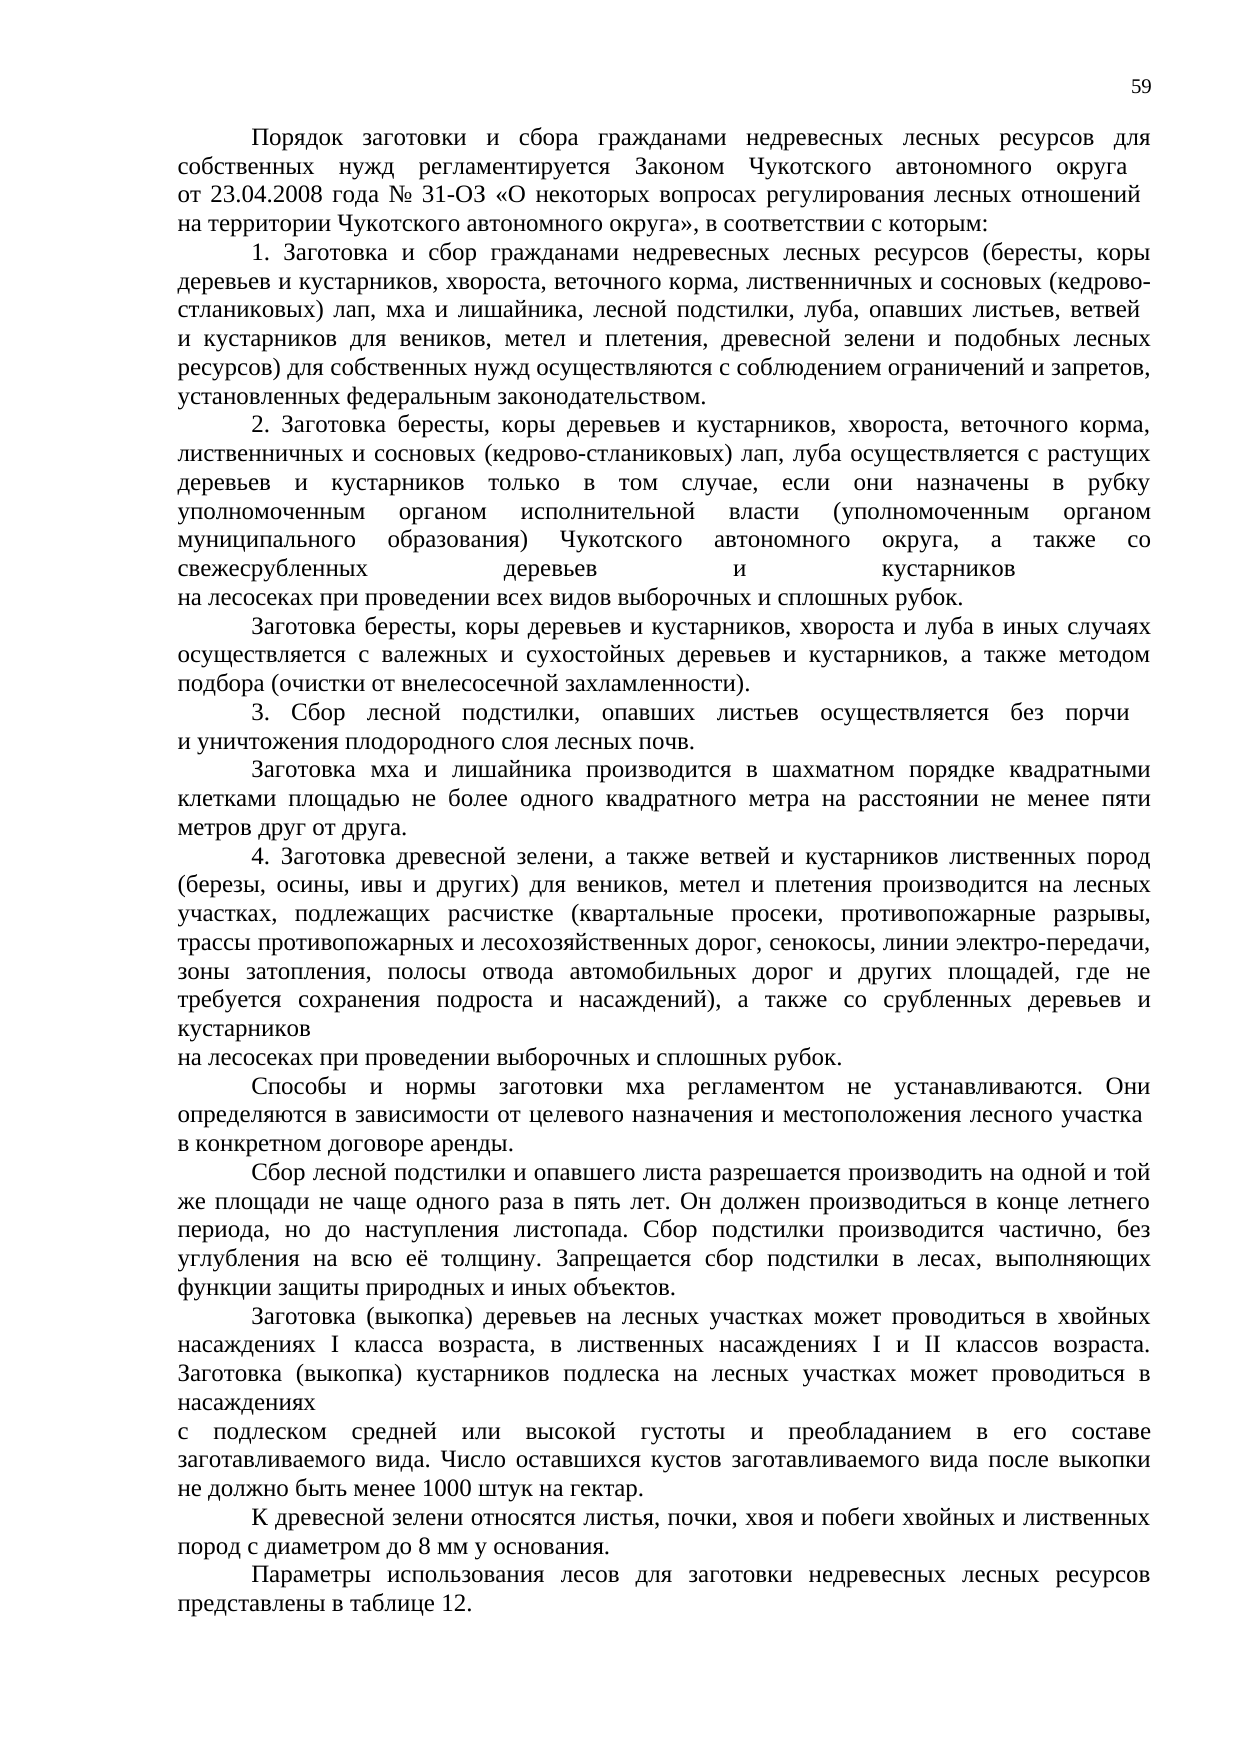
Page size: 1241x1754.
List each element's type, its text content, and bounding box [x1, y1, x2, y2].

text 2. Заготовка бересты, коры деревьев и кустарников, хвороста, веточного корма, лиственничных и сосновых (кедрово-стланиковых) лап, луба осуществляется с растущих деревьев и кустарников только в том случае, если они назначены в рубку уполномоченным органом исполнительной власти (уполномоченным органом муниципального образования) Чукотского автономного округа, а также со свежесрубленных деревьев и кустарников на лесосеках при проведении всех видов выборочных и сплошных рубок. [177, 409, 1152, 611]
text К древесной зелени относятся листья, почки, хвоя и побеги хвойных и лиственных пород с диаметром до 8 мм у основания. [177, 1502, 1152, 1559]
text Заготовка (выкопка) деревьев на лесных участках может проводиться в хвойных насаждениях I класса возраста, в лиственных насаждениях I и II классов возраста. Заготовка (выкопка) кустарников подлеска на лесных участках может проводиться в насаждениях с подлеском средней или высокой густоты и преобладанием в его составе заготавливаемого вида. Число оставшихся кустов заготавливаемого вида после выкопки не должно быть менее 1000 штук на гектар. [177, 1301, 1152, 1502]
text Заготовка мха и лишайника производится в шахматном порядке квадратными клетками площадью не более одного квадратного метра на расстоянии не менее пяти метров друг от друга. [177, 754, 1152, 841]
text 4. Заготовка древесной зелени, а также ветвей и кустарников лиственных пород (березы, осины, ивы и других) для веников, метел и плетения производится на лесных участках, подлежащих расчистке (квартальные просеки, противопожарные разрывы, трассы противопожарных и лесохозяйственных дорог, сенокосы, линии электро-передачи, зоны затопления, полосы отвода автомобильных дорог и других площадей, где не требуется сохранения подроста и насаждений), а также со срубленных деревьев и кустарников на лесосеках при проведении выборочных и сплошных рубок. [177, 841, 1152, 1071]
text Параметры использования лесов для заготовки недревесных лесных ресурсов представлены в таблице 12. [177, 1559, 1152, 1617]
text Порядок заготовки и сбора гражданами недревесных лесных ресурсов для собственных нужд регламентируется Законом Чукотского автономного округа от 23.04.2008 года № 31-ОЗ «О некоторых вопросах регулирования лесных отношений на территории Чукотского автономного округа», в соответствии с которым: [177, 122, 1152, 237]
text Способы и нормы заготовки мха регламентом не устанавливаются. Они определяются в зависимости от целевого назначения и местоположения лесного участка в конкретном договоре аренды. [177, 1071, 1152, 1157]
text 1. Заготовка и сбор гражданами недревесных лесных ресурсов (бересты, коры деревьев и кустарников, хвороста, веточного корма, лиственничных и сосновых (кедрово-стланиковых) лап, мха и лишайника, лесной подстилки, луба, опавших листьев, ветвей и кустарников для веников, метел и плетения, древесной зелени и подобных лесных ресурсов) для собственных нужд осуществляются с соблюдением ограничений и запретов, установленных федеральным законодательством. [177, 237, 1152, 409]
text 3. Сбор лесной подстилки, опавших листьев осуществляется без порчи и уничтожения плодородного слоя лесных почв. [177, 697, 1152, 754]
text Сбор лесной подстилки и опавшего листа разрешается производить на одной и той же площади не чаще одного раза в пять лет. Он должен производиться в конце летнего периода, но до наступления листопада. Сбор подстилки производится частично, без углубления на всю её толщину. Запрещается сбор подстилки в лесах, выполняющих функции защиты природных и иных объектов. [177, 1157, 1152, 1301]
text Заготовка бересты, коры деревьев и кустарников, хвороста и луба в иных случаях осуществляется с валежных и сухостойных деревьев и кустарников, а также методом подбора (очистки от внелесосечной захламленности). [177, 611, 1152, 697]
